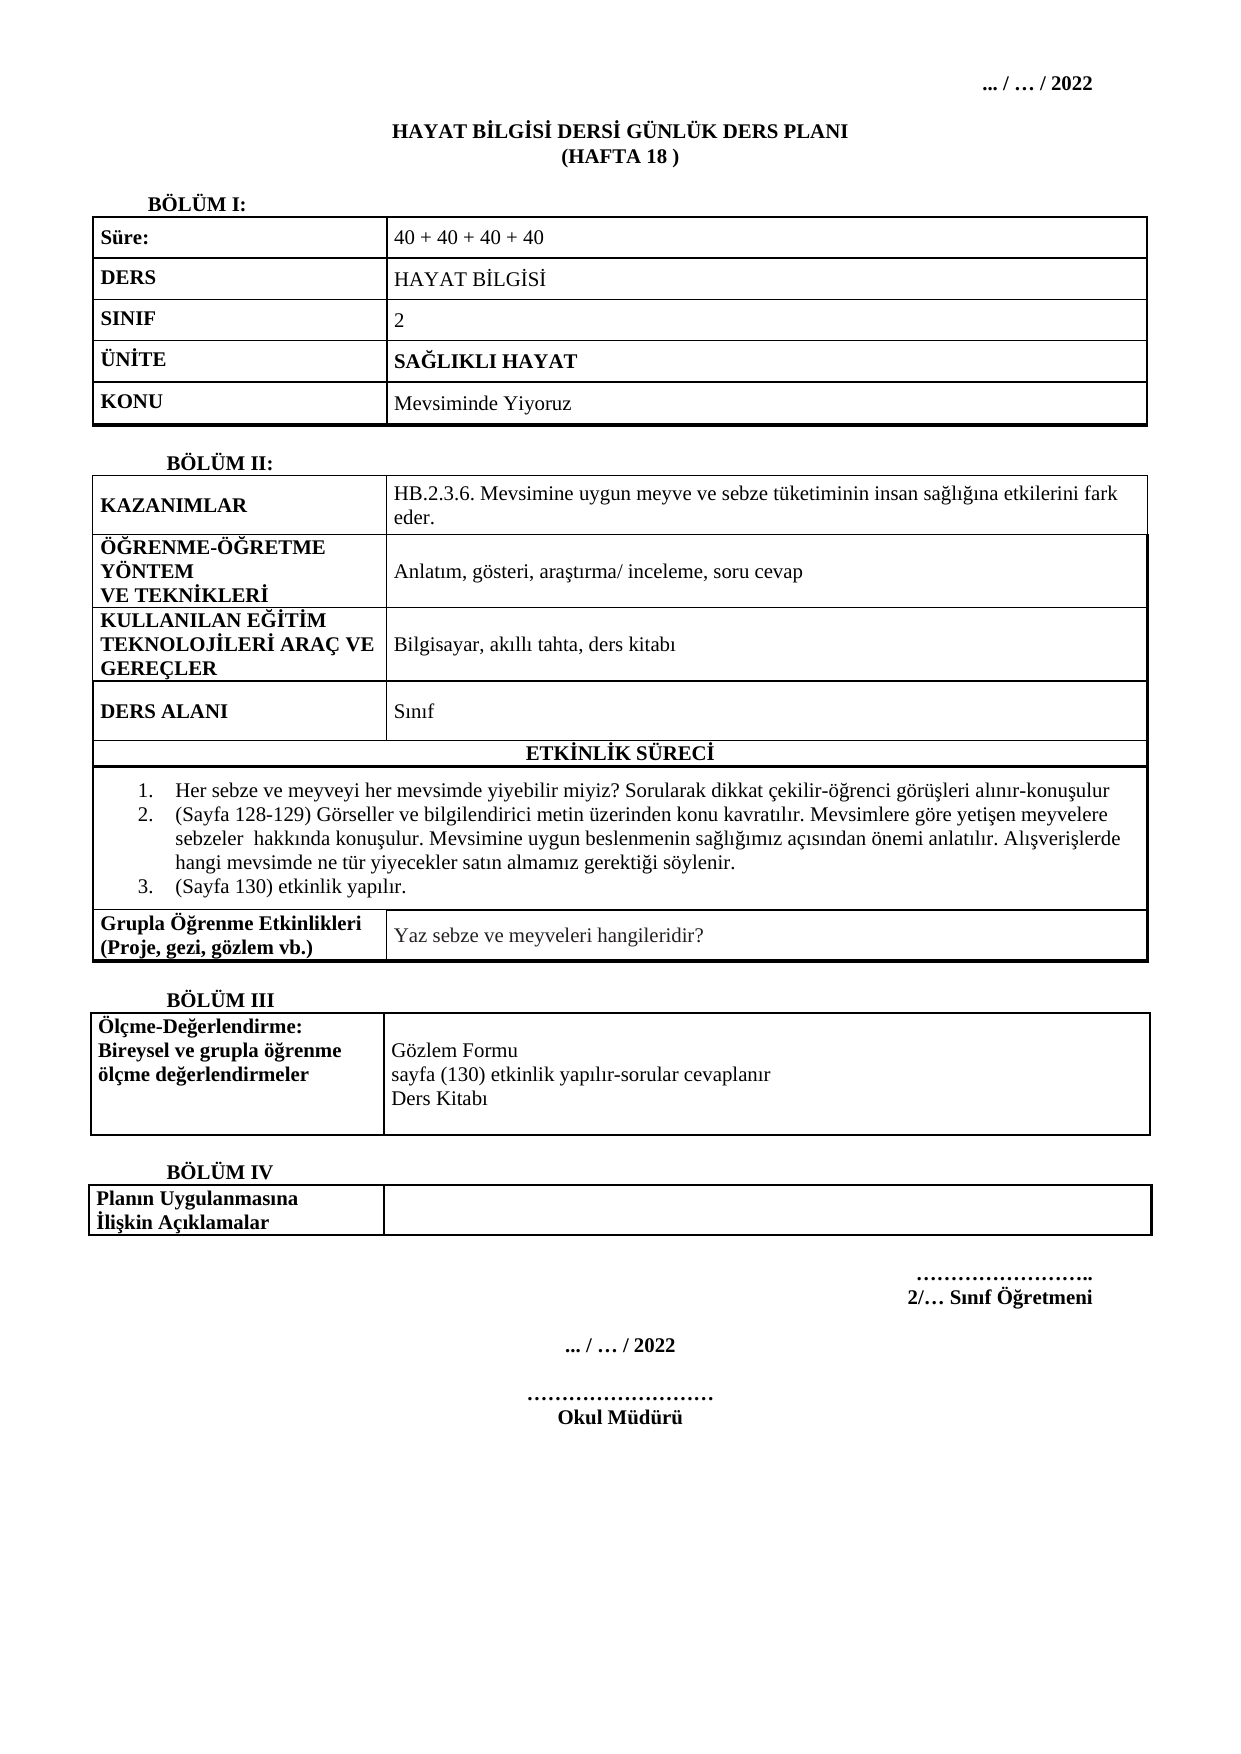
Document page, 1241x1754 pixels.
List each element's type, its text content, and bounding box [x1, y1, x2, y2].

table_cell HAYAT BİLGİSİ [388, 259, 1146, 298]
table_header Gözlem Formu sayfa (130) etkinlik yapılır-sorular cevaplanır Ders Kitabı [385, 1014, 1149, 1134]
table_cell Anlatım, gösteri, araştırma/ inceleme, soru cevap [387, 535, 1146, 607]
subtitle BÖLÜM III [148, 987, 1092, 1012]
text ……………………… [148, 1381, 1092, 1405]
table_header 40 + 40 + 40 + 40 [388, 218, 1146, 257]
text ... / … / 2022 [148, 1333, 1092, 1357]
subtitle BÖLÜM IV [148, 1160, 1092, 1184]
text ... / … / 2022 [148, 71, 1092, 95]
table_cell KONU [94, 383, 386, 422]
text 2/… Sınıf Öğretmeni [148, 1284, 1092, 1309]
table_cell Her sebze ve meyveyi her mevsimde yiyebilir miyiz? Sorularak dikkat çekilir-öğrenci görüşleri alınır-konuşulur (Sayfa 128-129) Görseller ve bilgilendirici metin üzerinden konu kavratılır. Mevsimlere göre yetişen meyvelere sebzeler hakkında konuşulur. Mevsimine uygun beslenmenin sağlığımız açısından önemi anlatılır. Alışverişlerde hangi mevsimde ne tür yiyecekler satın almamız gerektiği söylenir. (Sayfa 130) etkinlik yapılır. [94, 768, 1146, 908]
text HAYAT BİLGİSİ DERSİ GÜNLÜK DERS PLANI [148, 119, 1092, 143]
table_cell Bilgisayar, akıllı tahta, ders kitabı [387, 608, 1146, 680]
table_header Ölçme-Değerlendirme: Bireysel ve grupla öğrenme ölçme değerlendirmeler [92, 1014, 383, 1134]
text …………………….. [148, 1261, 1092, 1284]
table_header Planın Uygulanmasına İlişkin Açıklamalar [90, 1186, 383, 1234]
table_cell Mevsiminde Yiyoruz [388, 383, 1146, 422]
table_cell ÖĞRENME-ÖĞRETME YÖNTEM VE TEKNİKLERİ [93, 535, 386, 607]
table_cell Grupla Öğrenme Etkinlikleri (Proje, gezi, gözlem vb.) [94, 910, 386, 959]
table_cell SAĞLIKLI HAYAT [388, 341, 1146, 381]
table_header [385, 1186, 1150, 1234]
table_cell SINIF [94, 300, 386, 340]
table_cell ÜNİTE [94, 341, 386, 381]
table_cell KULLANILAN EĞİTİM TEKNOLOJİLERİ ARAÇ VE GEREÇLER [93, 608, 386, 680]
table_header KAZANIMLAR [93, 476, 386, 534]
table_cell DERS ALANI [94, 682, 386, 740]
table_cell ETKİNLİK SÜRECİ [94, 741, 1146, 765]
text (HAFTA 18 ) [148, 143, 1092, 168]
table_cell DERS [94, 259, 386, 298]
text Okul Müdürü [148, 1405, 1092, 1429]
table_cell Sınıf [387, 682, 1146, 740]
text BÖLÜM I: [148, 192, 1092, 216]
table_cell 2 [388, 300, 1146, 340]
table_cell Yaz sebze ve meyveleri hangileridir? [387, 911, 1146, 959]
table_header HB.2.3.6. Mevsimine uygun meyve ve sebze tüketiminin insan sağlığına etkilerini fark eder. [387, 476, 1147, 534]
text BÖLÜM II: [148, 451, 1092, 475]
table_header Süre: [94, 218, 386, 257]
